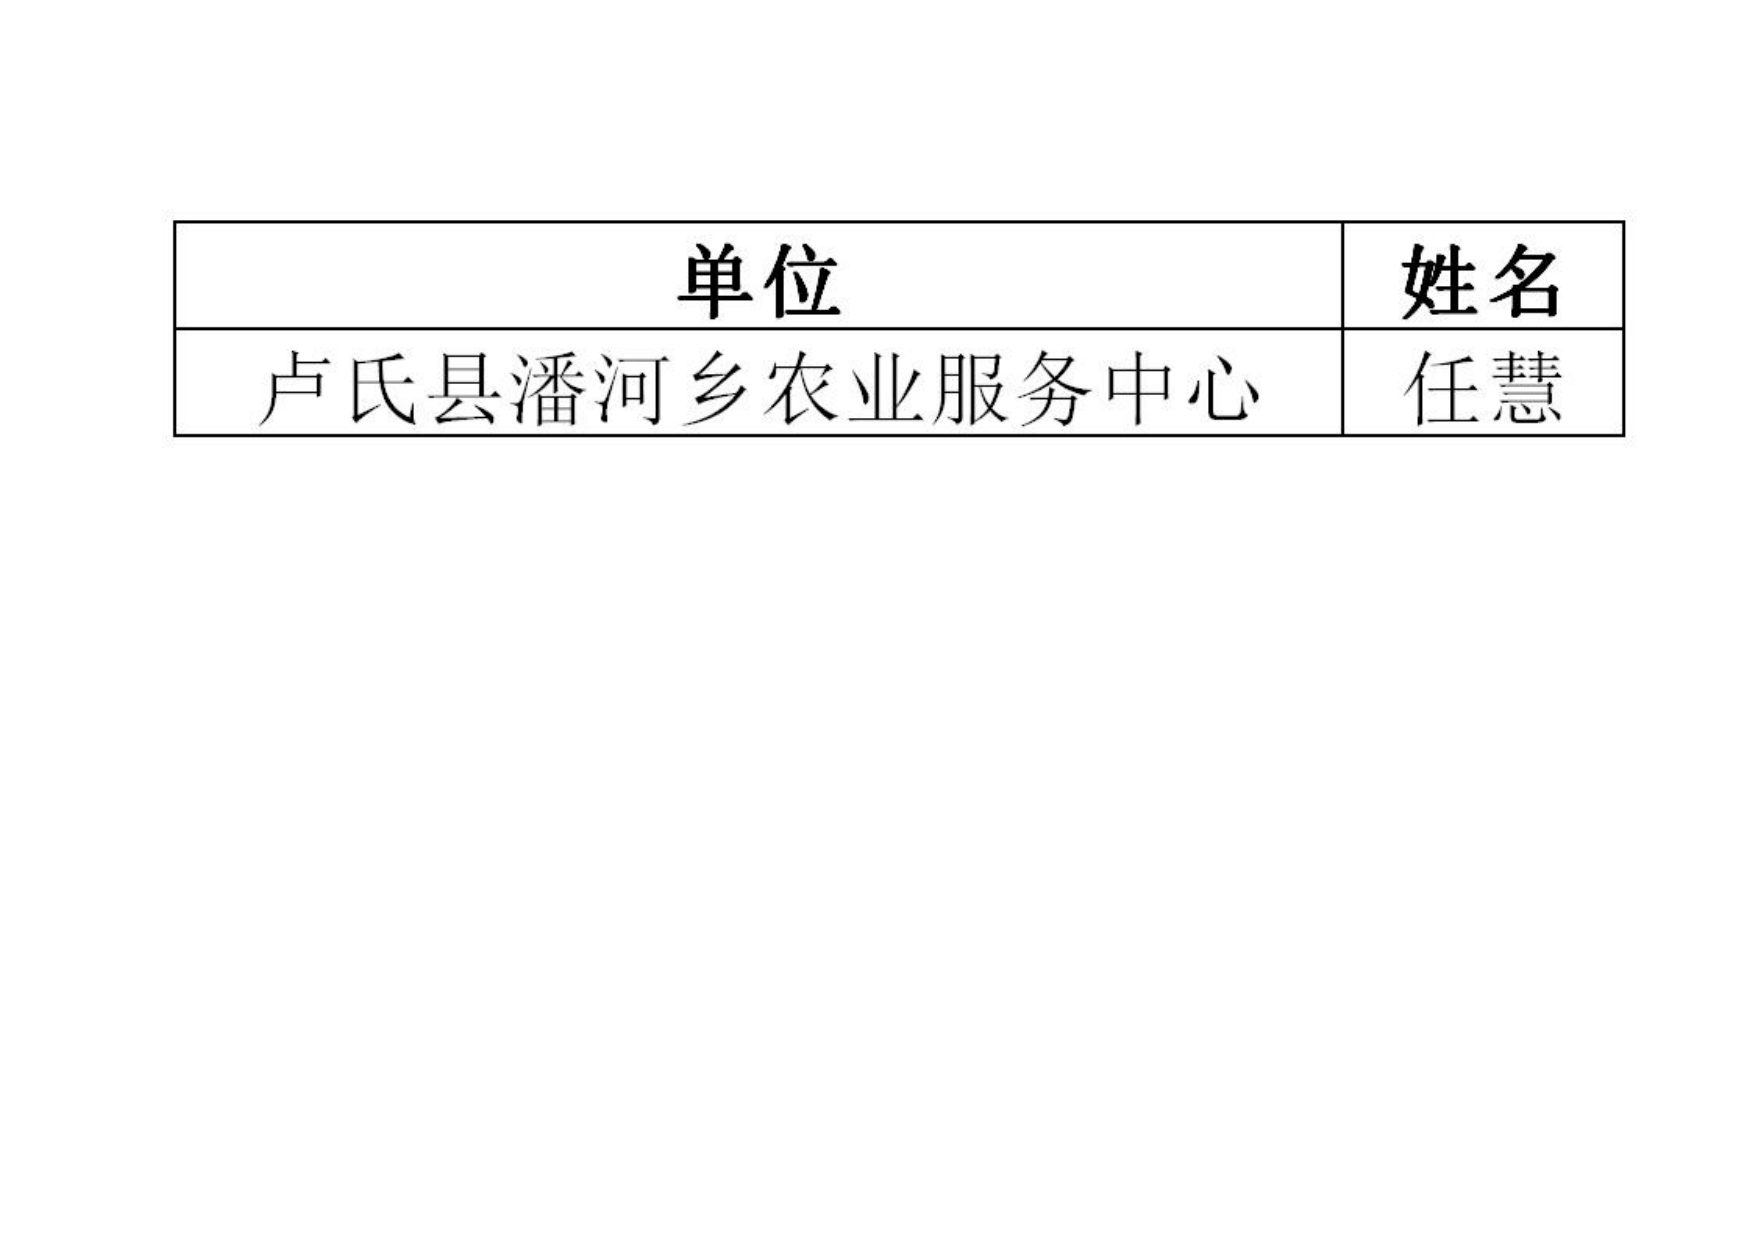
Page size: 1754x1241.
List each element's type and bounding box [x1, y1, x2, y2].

picture [150, 197, 1649, 461]
